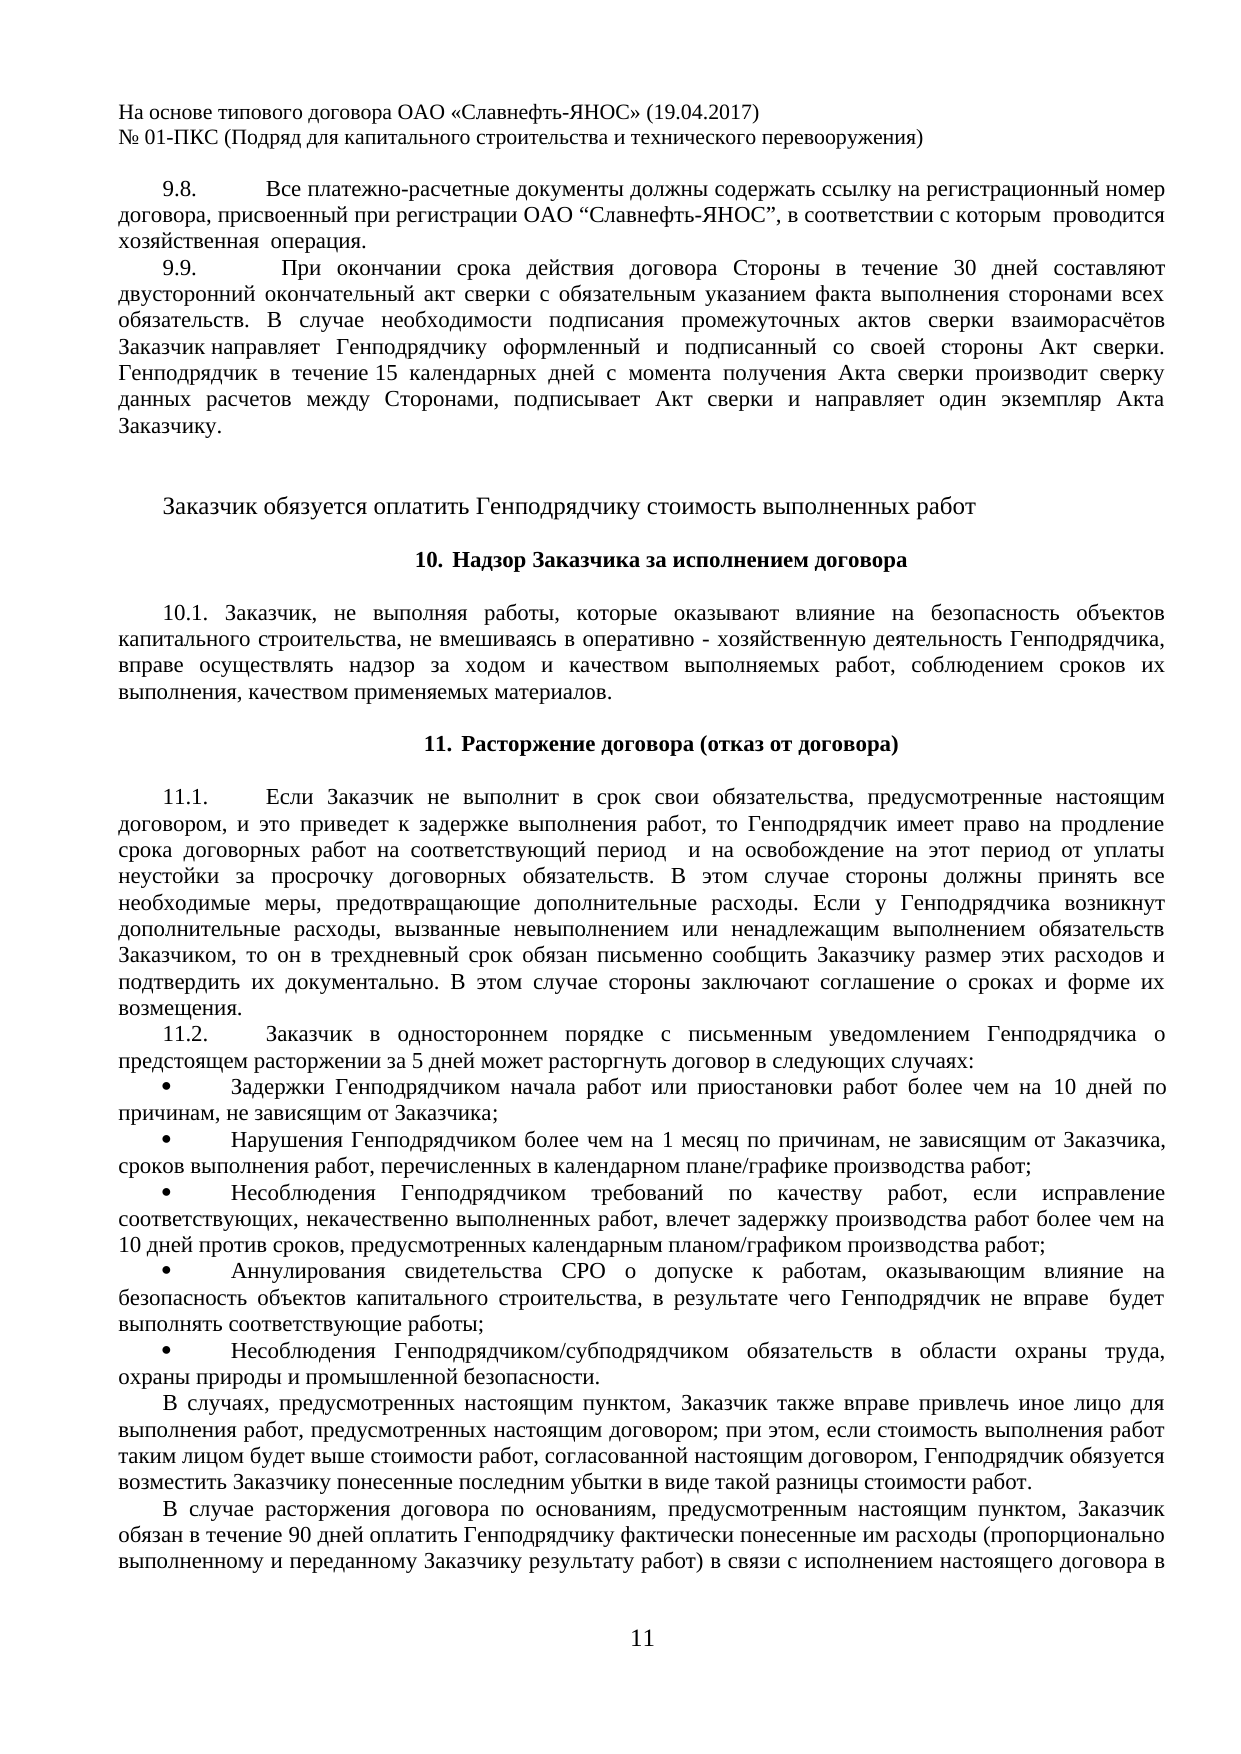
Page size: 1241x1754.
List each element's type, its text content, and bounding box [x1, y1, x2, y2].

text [118, 1495, 1167, 1574]
list Задержки Генподрядчиком начала работ или приостановки работ более чем на по причинам, не зависящим от Заказчика; [118, 1073, 1167, 1126]
list При окончании срока действия договора Стороны в течение 30 дней составляют двусторонний окончательный акт сверки с обязательным указанием факта выполнения сторонами всех обязательств. В случае необходимости подписания промежуточных актов сверки взаиморасчётов Заказчик направляет Генподрядчику оформленный и подписанный со своей стороны Акт сверки. Генподрядчик в течение 15 календарных дней с момента получения Акта сверки производит сверку данных расчетов между Сторонами, подписывает Акт сверки и направляет один экземпляр Акта Заказчику. [118, 254, 1167, 438]
list Если Заказчик не выполнит в срок свои обязательства, предусмотренные настоящим договором, и это приведет к задержке выполнения работ, то Генподрядчик имеет право на продление срока договорных работ на соответствующий период и на освобождение на этот период от уплаты неустойки за просрочку договорных обязательств. В этом случае стороны должны принять все необходимые меры, предотвращающие дополнительные расходы. Если у Генподрядчика возникнут дополнительные расходы, вызванные невыполнением или ненадлежащим выполнением обязательств Заказчиком, то он в трехдневный срок обязан письменно сообщить Заказчику размер этих расходов и подтвердить их документально. В этом случае стороны заключают соглашение о сроках и форме их возмещения. [118, 783, 1167, 1020]
list Несоблюдения Генподрядчиком/субподрядчиком обязательств в области охраны труда, охраны природы и промышленной безопасности. [118, 1337, 1167, 1389]
list Расторжение договора (отказ от договора) [156, 731, 1167, 757]
list Нарушения Генподрядчиком более чем на по причинам, не зависящим от Заказчика, сроков выполнения работ, перечисленных в календарном плане/графике производства работ; [118, 1126, 1167, 1178]
text В случаях, предусмотренных настоящим пунктом, Заказчик также вправе привлечь иное лицо для выполнения работ, предусмотренных настоящим договором; при этом, если стоимость выполнения работ таким лицом будет выше стоимости работ, согласованной настоящим договором, Генподрядчик обязуется возместить Заказчику понесенные последним убытки в виде такой разницы стоимости работ. [118, 1389, 1167, 1495]
list Все платежно-расчетные документы должны содержать ссылку на регистрационный номер договора, присвоенный при регистрации ОАО “Славнефть-ЯНОС”, в соответствии с которым проводится хозяйственная операция. [118, 175, 1167, 254]
list Несоблюдения Генподрядчиком требований по качеству работ, если исправление соответствующих, некачественно выполненных работ, влечет задержку производства работ более чем на против сроков, предусмотренных календарным планом/графиком производства работ; [118, 1178, 1167, 1258]
list Аннулирования свидетельства СРО о допуске к работам, оказывающим влияние на безопасность объектов капитального строительства, в результате чего Генподрядчик не вправе будет выполнять соответствующие работы; [118, 1258, 1167, 1337]
list Заказчик в одностороннем порядке с письменным уведомлением Генподрядчика о предстоящем расторжении за 5 дней может расторгнуть договор в следующих случаях: [118, 1020, 1167, 1073]
